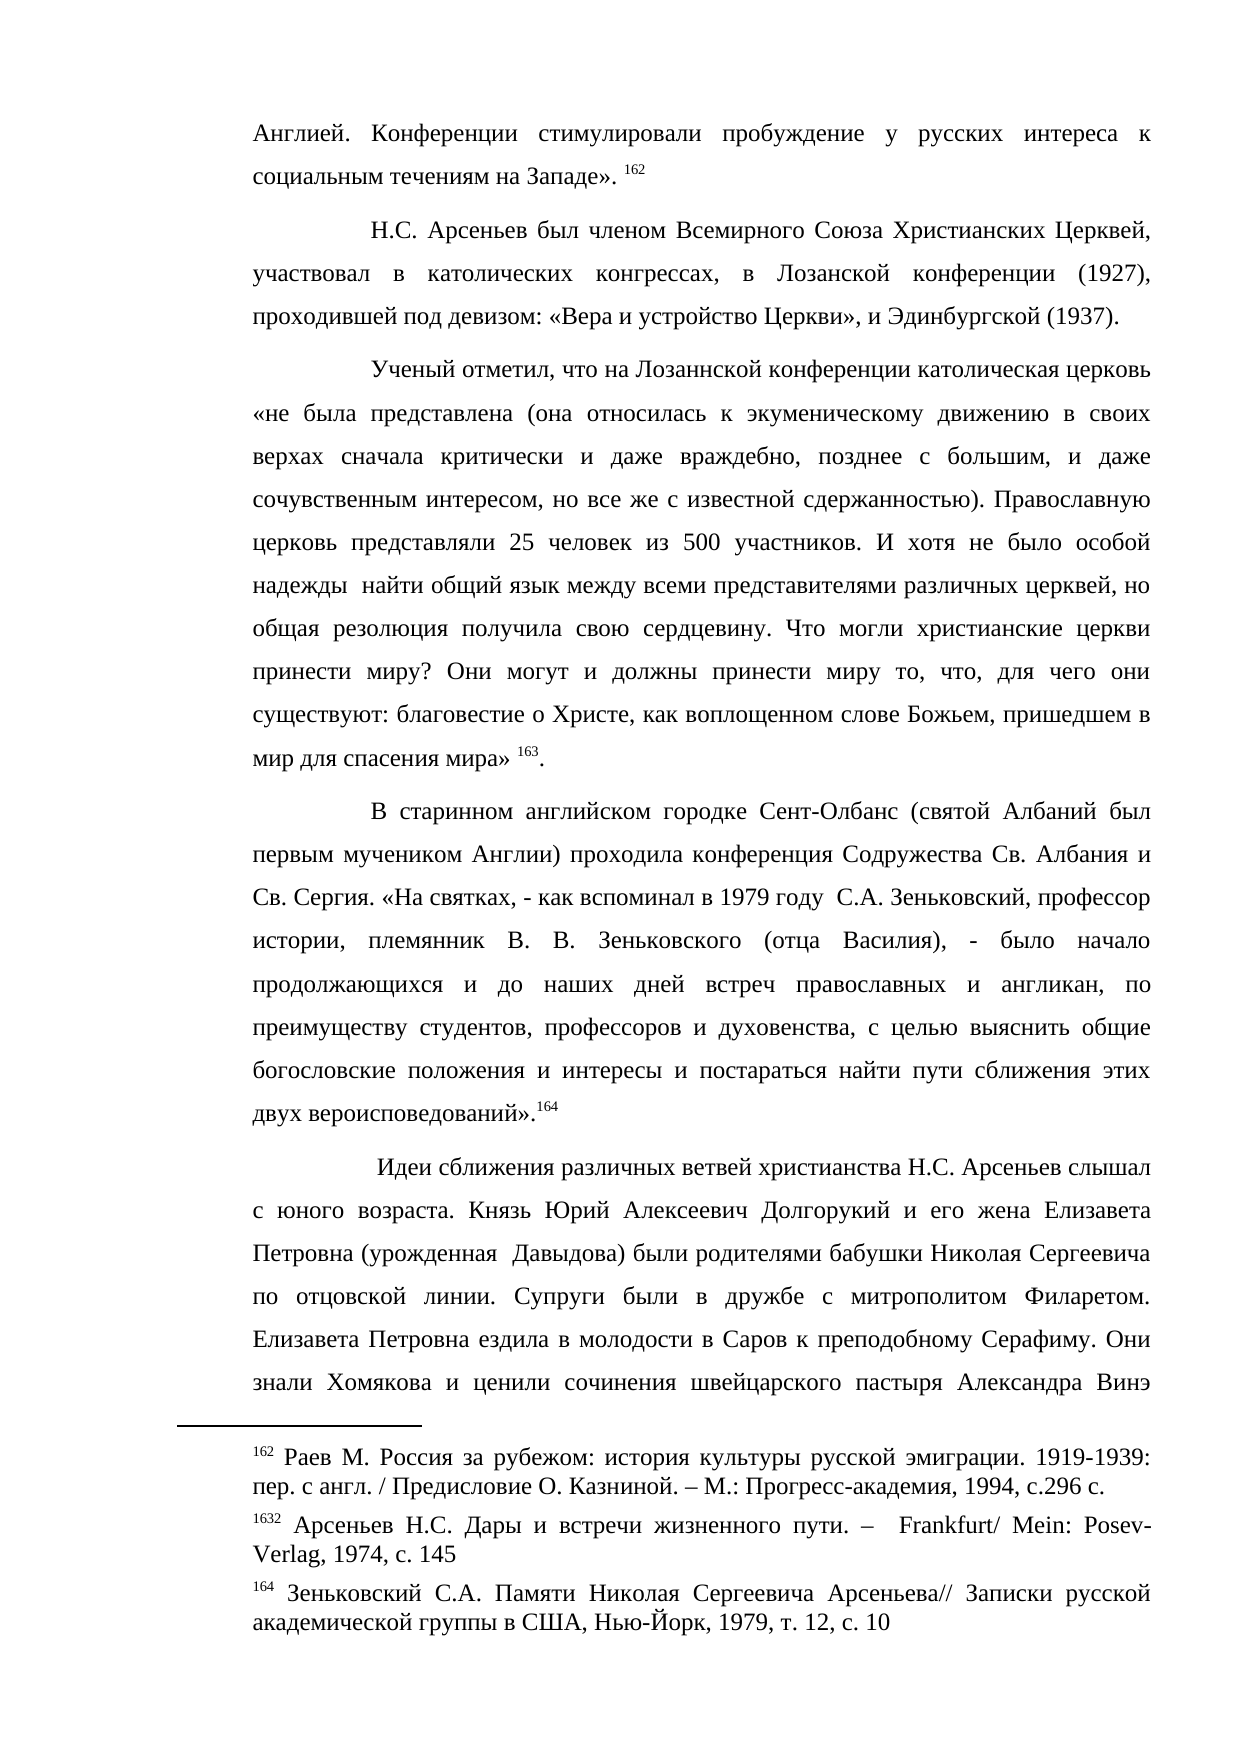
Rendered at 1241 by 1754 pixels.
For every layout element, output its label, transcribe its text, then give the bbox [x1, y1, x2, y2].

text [252, 118, 1152, 190]
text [252, 1152, 1152, 1396]
text В старинном английском городке Сент-Олбанс (святой Албаний был первым мучеником Англии) проходила конференция Содружества Св. Албания и Св. Сергия. «На святках, - как вспоминал в 1979 году С.А. Зеньковский, профессор истории, племянник В. В. Зеньковского (отца Василия), - было начало продолжающихся и до наших дней встреч православных и англикан, по преимуществу студентов, профессоров и духовенства, с целью выяснить общие богословские положения и интересы и постараться найти пути сближения этих двух вероисповедований». [252, 796, 1152, 1127]
text Н.С. Арсеньев был членом Всемирного Союза Христианских Церквей, участвовал в католических конгрессах, в Лозанской конференции (1927), проходившей под девизом: «Вера и устройство Церкви», и Эдинбургской (1937). [252, 215, 1152, 330]
text Ученый отметил, что на Лозаннской конференции католическая церковь «не была представлена (она относилась к экуменическому движению в своих верхах сначала критически и даже враждебно, позднее с большим, и даже сочувственным интересом, но все же с известной сдержанностью). Православную церковь представляли 25 человек из 500 участников. И хотя не было особой надежды найти общий язык между всеми представителями различных церквей, но общая резолюция получила свою сердцевину. Что могли христианские церкви принести миру? Они могут и должны принести миру то, что, для чего они существуют: благовестие о Христе, как воплощенном слове Божьем, пришедшем в мир для спасения мира» . [252, 354, 1152, 771]
